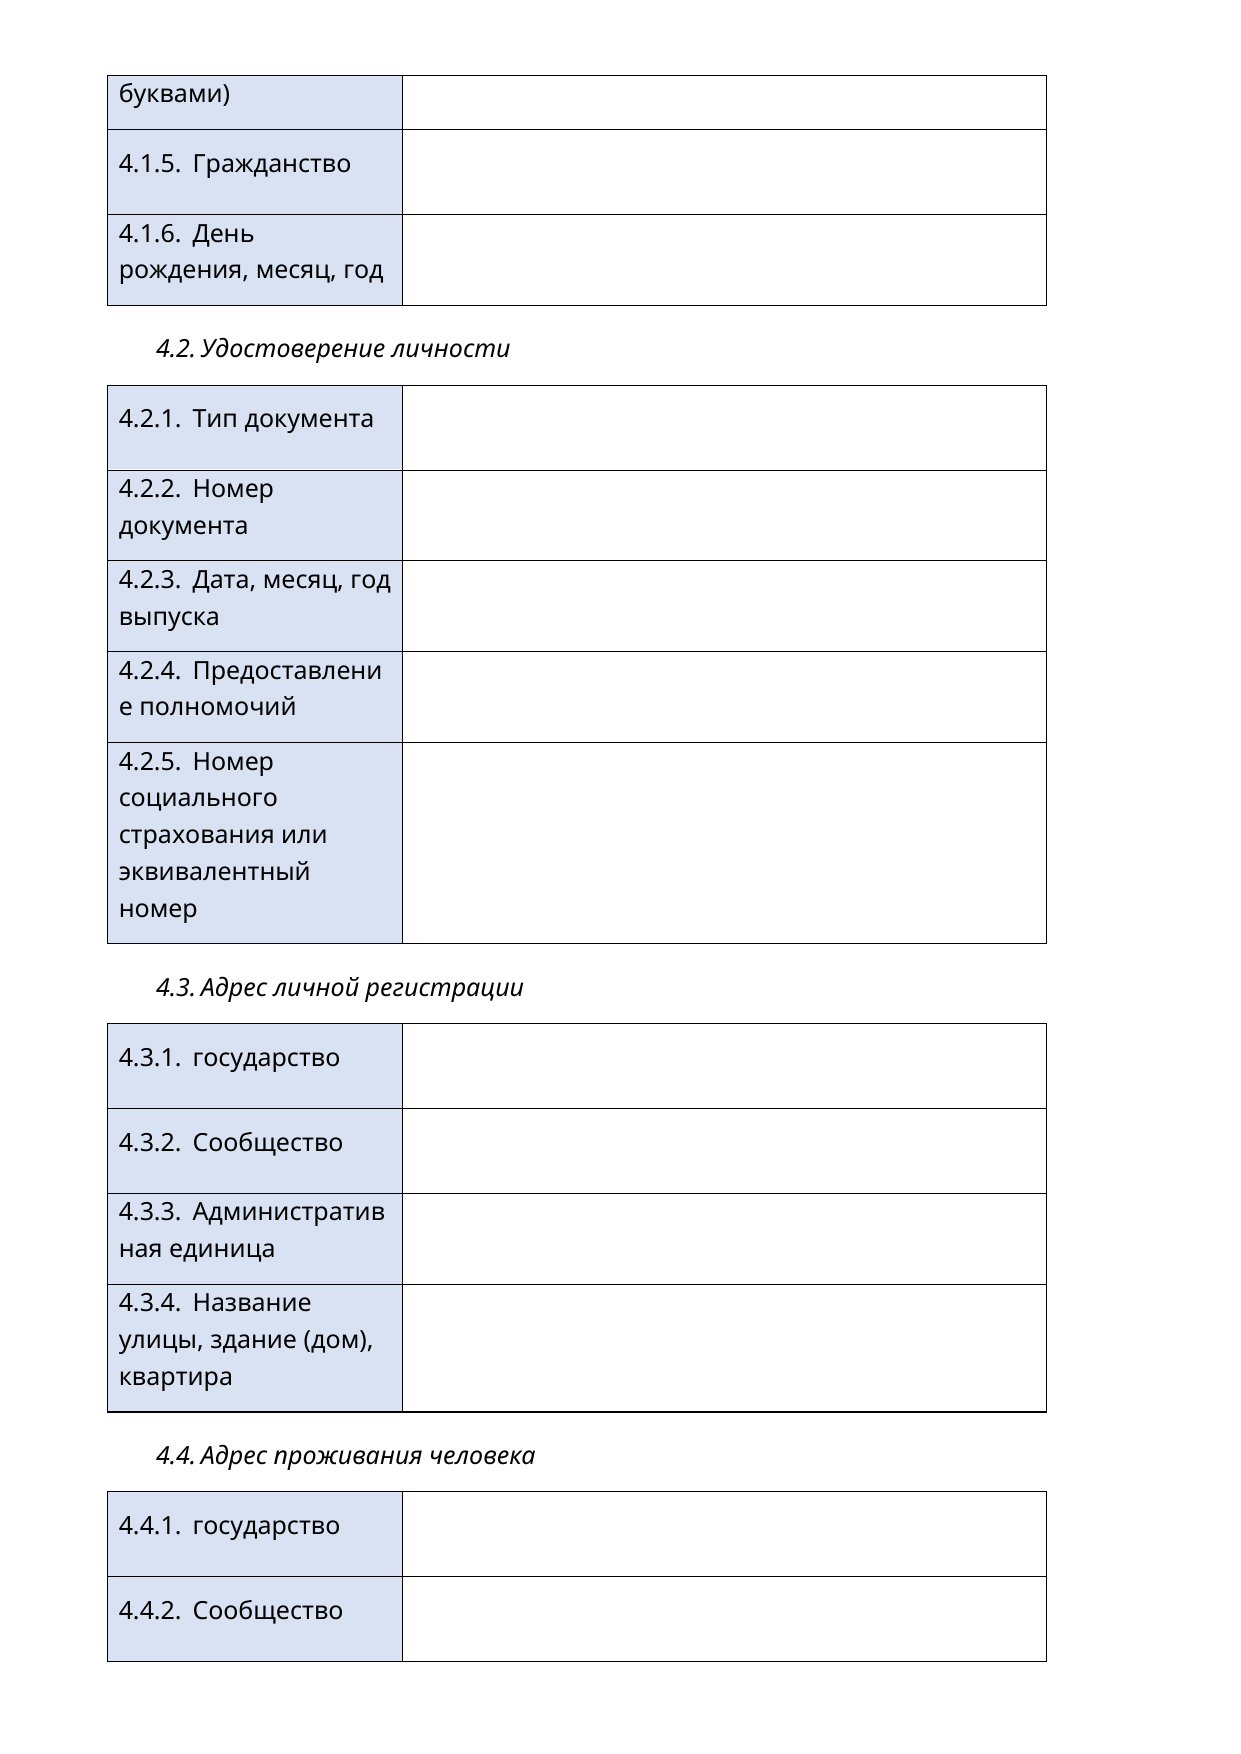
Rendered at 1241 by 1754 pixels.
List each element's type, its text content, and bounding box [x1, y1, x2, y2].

table_cell [403, 561, 1046, 651]
table_header государство [108, 1024, 402, 1108]
table_cell Гражданство [108, 130, 402, 214]
table_header [403, 386, 1046, 469]
table_cell Номер документа [108, 471, 402, 560]
table_header [403, 1024, 1046, 1108]
table_cell Предоставление полномочий [108, 652, 402, 742]
table_cell [403, 215, 1046, 305]
table_cell [403, 743, 1046, 943]
list Удостоверение личности [156, 331, 1171, 365]
table_cell Название улицы, здание (дом), квартира [108, 1285, 402, 1411]
table_cell [403, 130, 1046, 214]
table_cell [403, 652, 1046, 742]
table_header [403, 1492, 1046, 1576]
table_cell [403, 471, 1046, 560]
table_cell [403, 1577, 1046, 1661]
table_cell [403, 1194, 1046, 1284]
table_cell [108, 76, 402, 129]
table_header Тип документа [108, 386, 402, 469]
list Адрес личной регистрации [156, 969, 1171, 1003]
table_cell Административная единица [108, 1194, 402, 1284]
table_cell [403, 1285, 1046, 1411]
table_cell [403, 1109, 1046, 1193]
table_cell Сообщество [108, 1109, 402, 1193]
table_cell Дата, месяц, год выпуска [108, 561, 402, 651]
table_cell День рождения, месяц, год [108, 215, 402, 305]
list Адрес проживания человека [156, 1437, 1171, 1471]
table_header государство [108, 1492, 402, 1576]
table_cell Номер социального страхования или эквивалентный номер [108, 743, 402, 943]
table_cell [403, 76, 1046, 129]
table_cell Сообщество [108, 1577, 402, 1661]
